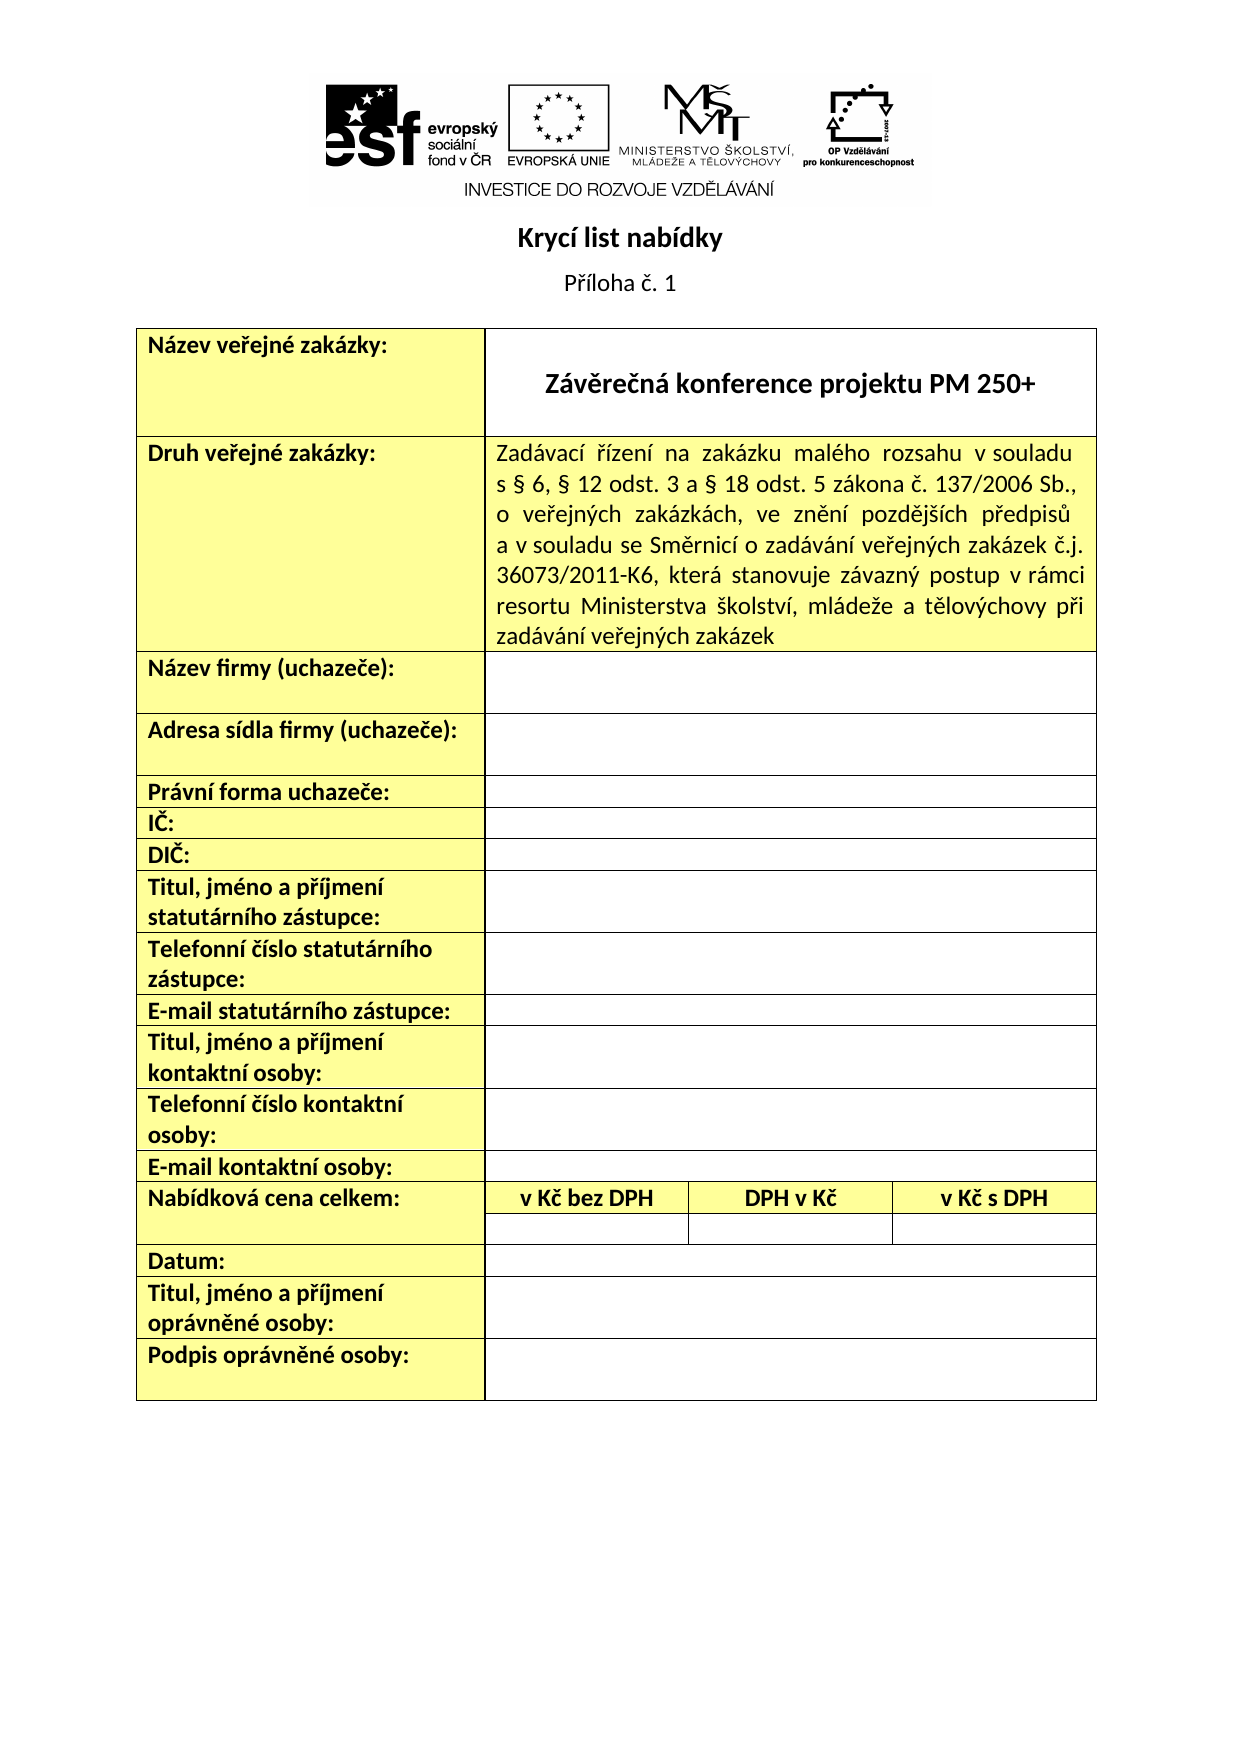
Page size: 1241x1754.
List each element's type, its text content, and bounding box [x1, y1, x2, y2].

picture [308, 73, 932, 207]
table_cell Telefonní číslo kontaktní osoby: [137, 1089, 484, 1149]
table_cell [893, 1214, 1096, 1244]
text Krycí list nabídky [148, 219, 1093, 255]
table_cell Název firmy (uchazeče): [137, 652, 484, 713]
table_header Název veřejné zakázky: [137, 329, 484, 436]
table_cell [486, 1026, 1096, 1087]
text Příloha č. 1 [148, 267, 1093, 298]
table_cell E-mail kontaktní osoby: [137, 1151, 484, 1181]
table_cell Datum: [137, 1245, 484, 1276]
table_cell [689, 1214, 892, 1244]
table_cell Podpis oprávněné osoby: [137, 1339, 484, 1400]
table_cell [486, 995, 1096, 1025]
table_cell [486, 652, 1096, 713]
table_cell [486, 1277, 1096, 1338]
table_cell DIČ: [137, 839, 484, 870]
table_cell [486, 839, 1096, 870]
table_cell IČ: [137, 808, 484, 838]
table_cell [486, 1214, 688, 1244]
table_cell [486, 808, 1096, 838]
table_cell Zadávací řízení na zakázku malého rozsahu v souladu s § 6, § 12 odst. § 18 odst. 5 zákona č. 137/2006 Sb., o veřejných zakázkách, ve znění pozdějších předpisů a v souladu se Směrnicí o zadávání veřejných zakázek č.j. 36073/2011-K6, která stanovuje závazný postup v rámci resortu Ministerstva školství, mládeže a tělovýchovy při zadávání veřejných zakázek [486, 437, 1096, 651]
table_cell [486, 776, 1096, 807]
table_cell Druh veřejné zakázky: [137, 437, 484, 651]
table_cell Nabídková cena celkem: [137, 1182, 484, 1244]
table_header Závěrečná konference projektu PM 250+ [486, 329, 1096, 436]
table_cell [486, 933, 1096, 994]
table_cell E-mail statutárního zástupce: [137, 995, 484, 1025]
table_cell Telefonní číslo statutárního zástupce: [137, 933, 484, 994]
table_cell [486, 1089, 1096, 1149]
table_cell Titul, jméno a příjmení oprávněné osoby: [137, 1277, 484, 1338]
table_cell Právní forma uchazeče: [137, 776, 484, 807]
table_cell Adresa sídla firmy (uchazeče): [137, 714, 484, 775]
table_cell Titul, jméno a příjmení statutárního zástupce: [137, 871, 484, 932]
table_cell [486, 1339, 1096, 1400]
table_cell [486, 1151, 1096, 1181]
table_cell v Kč bez DPH [486, 1182, 688, 1213]
table_cell [486, 871, 1096, 932]
table_cell v Kč s DPH [893, 1182, 1096, 1213]
table_cell [486, 1245, 1096, 1276]
table_cell [486, 714, 1096, 775]
table_cell DPH v Kč [689, 1182, 892, 1213]
table_cell Titul, jméno a příjmení kontaktní osoby: [137, 1026, 484, 1087]
